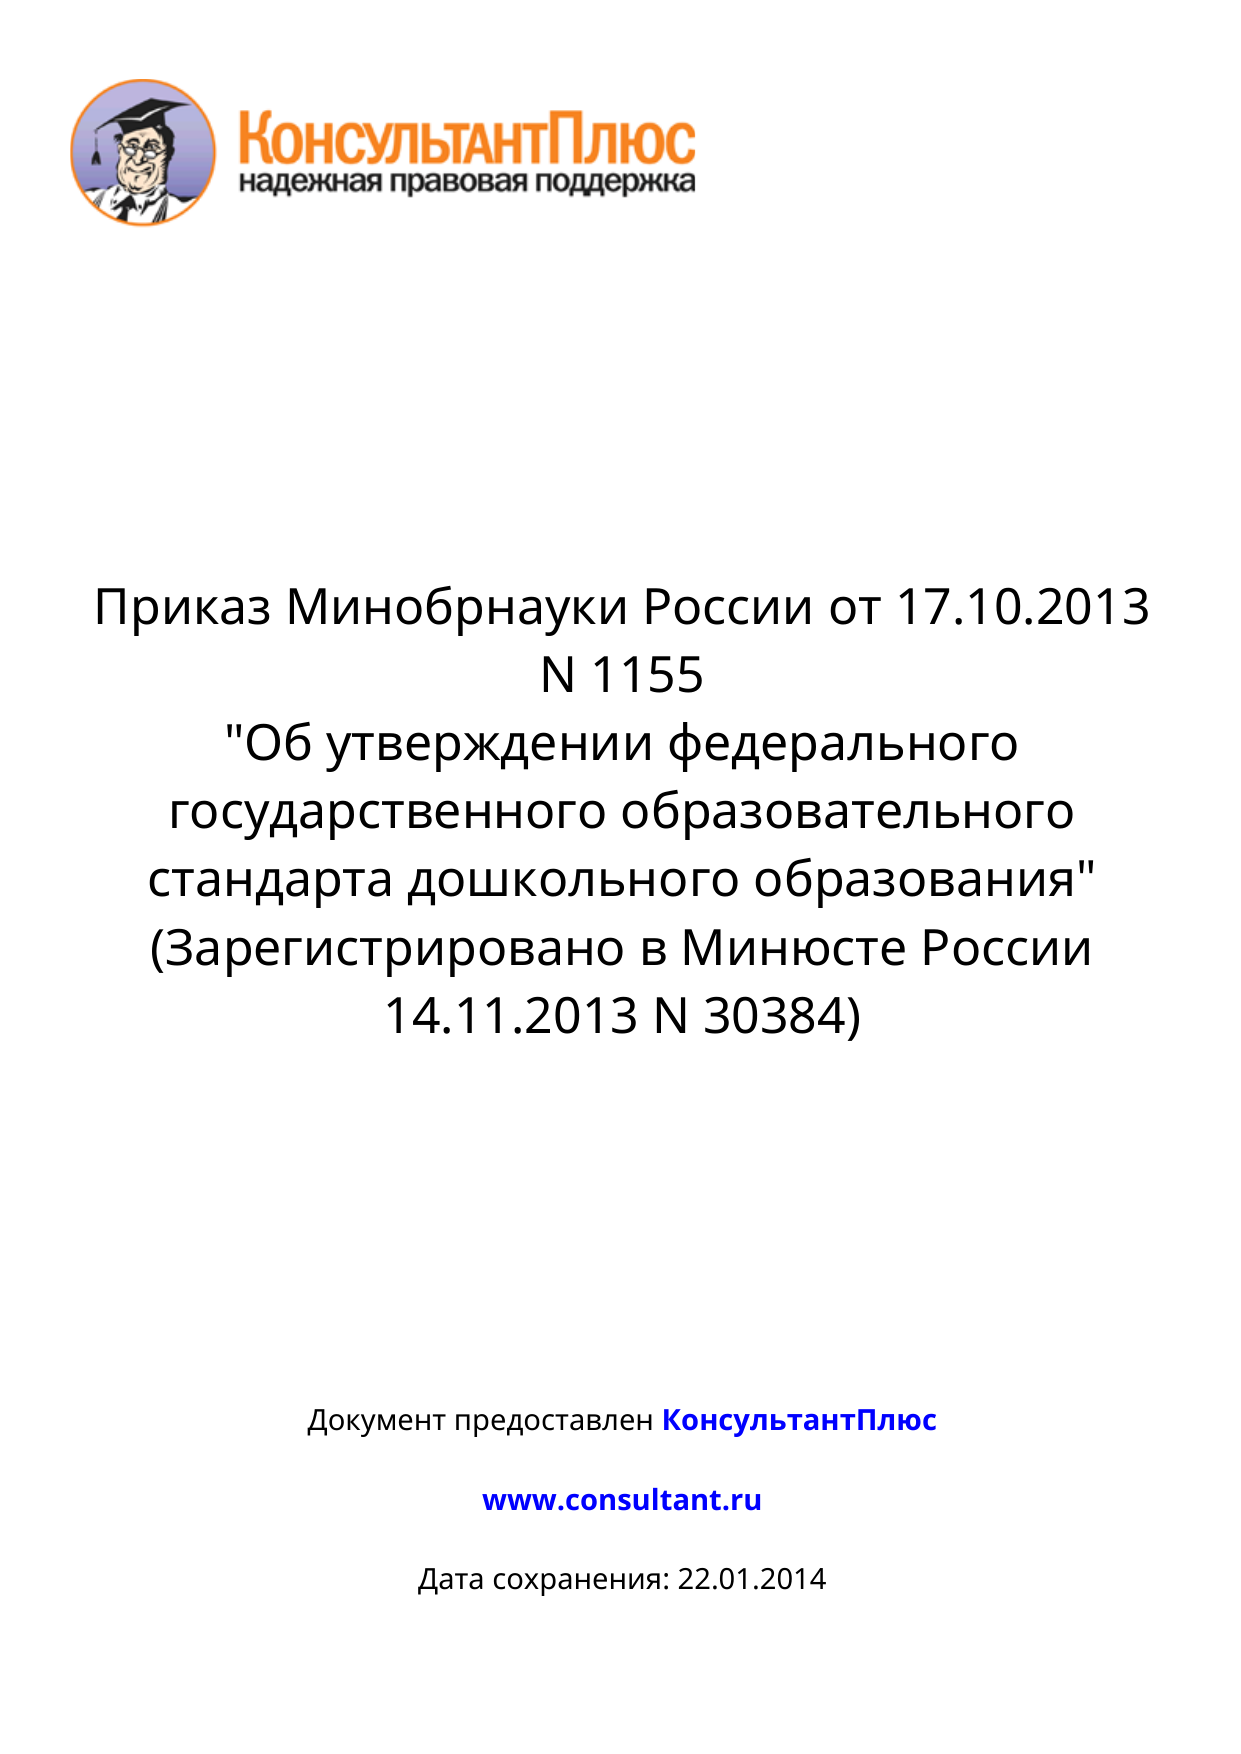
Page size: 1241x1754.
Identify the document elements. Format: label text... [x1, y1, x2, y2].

picture [70, 79, 696, 229]
table_cell Документ предоставлен КонсультантПлюс www.consultant.ru Дата сохранения: 22.01.2014 [66, 1361, 1178, 1676]
table_header [66, 10, 1178, 326]
table_cell Приказ Минобрнауки России от 17.10.2013 N 1155 "Об утверждении федерального государственного образовательного стандарта дошкольного образования" (Зарегистрировано в Минюсте России 14.11.2013 N 30384) [66, 326, 1178, 1361]
